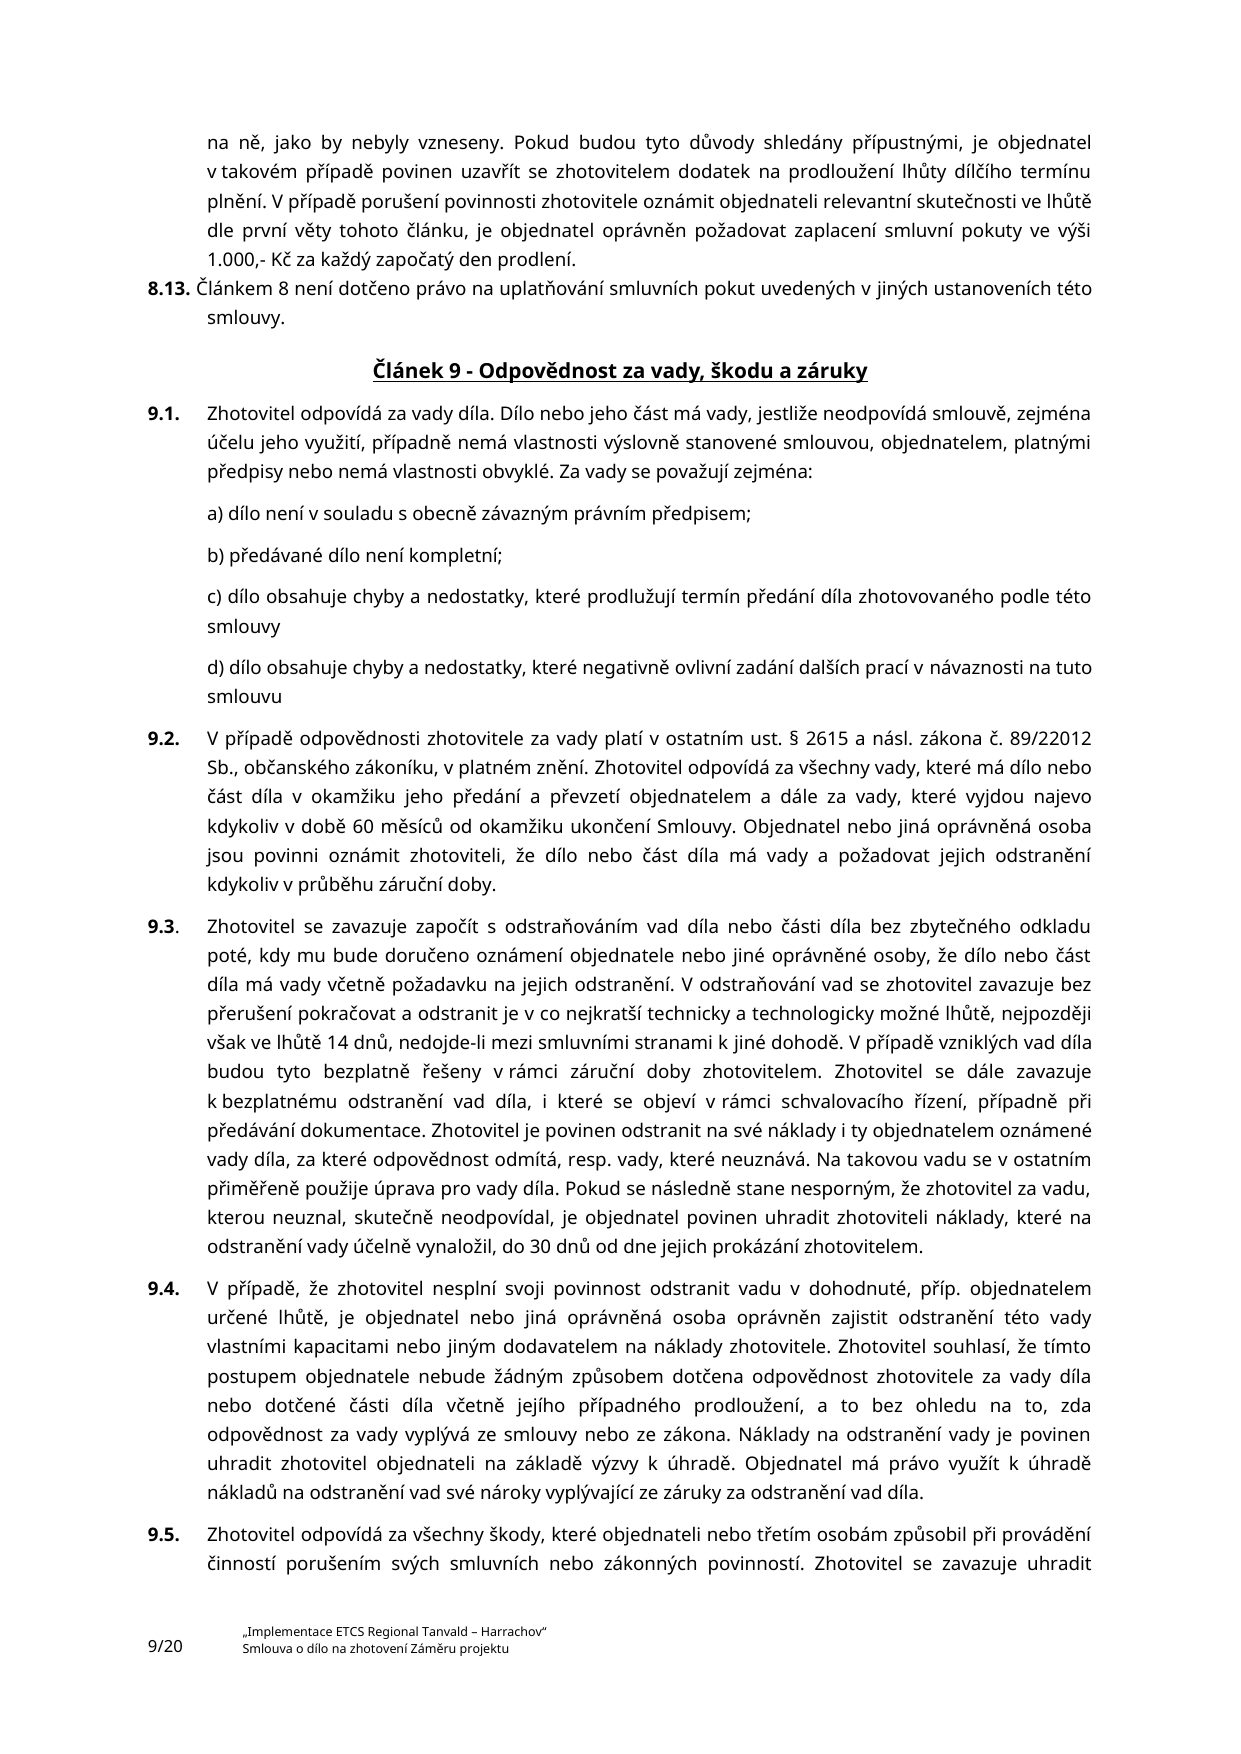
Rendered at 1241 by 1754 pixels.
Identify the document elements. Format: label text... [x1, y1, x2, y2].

subtitle 9.2. V případě odpovědnosti zhotovitele za vady platí v ostatním ust. § 2615 a násl. zákona č. 89/22012 Sb., občanského zákoníku, v platném znění. Zhotovitel odpovídá za všechny vady, které má dílo nebo část díla v okamžiku jeho předání a převzetí objednatelem a dále za vady, které vyjdou najevo kdykoliv v době 60 měsíců od okamžiku ukončení Smlouvy. Objednatel nebo jiná oprávněná osoba jsou povinni oznámit zhotoviteli, že dílo nebo část díla má vady a požadovat jejich odstranění kdykoliv v průběhu záruční doby. [148, 722, 1092, 897]
text 9.3. Zhotovitel se zavazuje započít s odstraňováním vad díla nebo části díla bez zbytečného odkladu poté, kdy mu bude doručeno oznámení objednatele nebo jiné oprávněné osoby, že dílo nebo část díla má vady včetně požadavku na jejich odstranění. V odstraňování vad se zhotovitel zavazuje bez přerušení pokračovat a odstranit je v co nejkratší technicky a technologicky možné lhůtě, nejpozději však ve lhůtě 14 dnů, nedojde-li mezi smluvními stranami k jiné dohodě. V případě vzniklých vad díla budou tyto bezplatně řešeny v rámci záruční doby zhotovitelem. Zhotovitel se dále zavazuje k bezplatnému odstranění vad díla, i které se objeví v rámci schvalovacího řízení, případně při předávání dokumentace. Zhotovitel je povinen odstranit na své náklady i ty objednatelem oznámené vady díla, za které odpovědnost odmítá, resp. vady, které neuznává. Na takovou vadu se v ostatním přiměřeně použije úprava pro vady díla. Pokud se následně stane nesporným, že zhotovitel za vadu, kterou neuznal, skutečně neodpovídal, je objednatel povinen uhradit zhotoviteli náklady, které na odstranění vady účelně vynaložil, do 30 dnů od dne jejich prokázání zhotovitelem. [148, 910, 1092, 1260]
subtitle b) předávané dílo není kompletní; [207, 539, 1092, 568]
subtitle d) dílo obsahuje chyby a nedostatky, které negativně ovlivní zadání dalších prací v návaznosti na tuto smlouvu [207, 651, 1092, 710]
text 8.13. Článkem 8 není dotčeno právo na uplatňování smluvních pokut uvedených v jiných ustanoveních této smlouvy. [148, 272, 1092, 331]
subtitle 9.1. Zhotovitel odpovídá za vady díla. Dílo nebo jeho část má vady, jestliže neodpovídá smlouvě, zejména účelu jeho využití, případně nemá vlastnosti výslovně stanovené smlouvou, objednatelem, platnými předpisy nebo nemá vlastnosti obvyklé. Za vady se považují zejména: [148, 397, 1092, 485]
subtitle Článek 9 - Odpovědnost za vady, škodu a záruky [148, 356, 1092, 385]
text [148, 126, 1092, 272]
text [148, 1518, 1092, 1576]
subtitle c) dílo obsahuje chyby a nedostatky, které prodlužují termín předání díla zhotovovaného podle této smlouvy [207, 581, 1092, 639]
subtitle a) dílo není v souladu s obecně závazným právním předpisem; [207, 497, 1092, 526]
text 9.4. V případě, že zhotovitel nesplní svoji povinnost odstranit vadu v dohodnuté, příp. objednatelem určené lhůtě, je objednatel nebo jiná oprávněná osoba oprávněn zajistit odstranění této vady vlastními kapacitami nebo jiným dodavatelem na náklady zhotovitele. Zhotovitel souhlasí, že tímto postupem objednatele nebude žádným způsobem dotčena odpovědnost zhotovitele za vady díla nebo dotčené části díla včetně jejího případného prodloužení, a to bez ohledu na to, zda odpovědnost za vady vyplývá ze smlouvy nebo ze zákona. Náklady na odstranění vady je povinen uhradit zhotovitel objednateli na základě výzvy k úhradě. Objednatel má právo využít k úhradě nákladů na odstranění vad své nároky vyplývající ze záruky za odstranění vad díla. [148, 1272, 1092, 1506]
